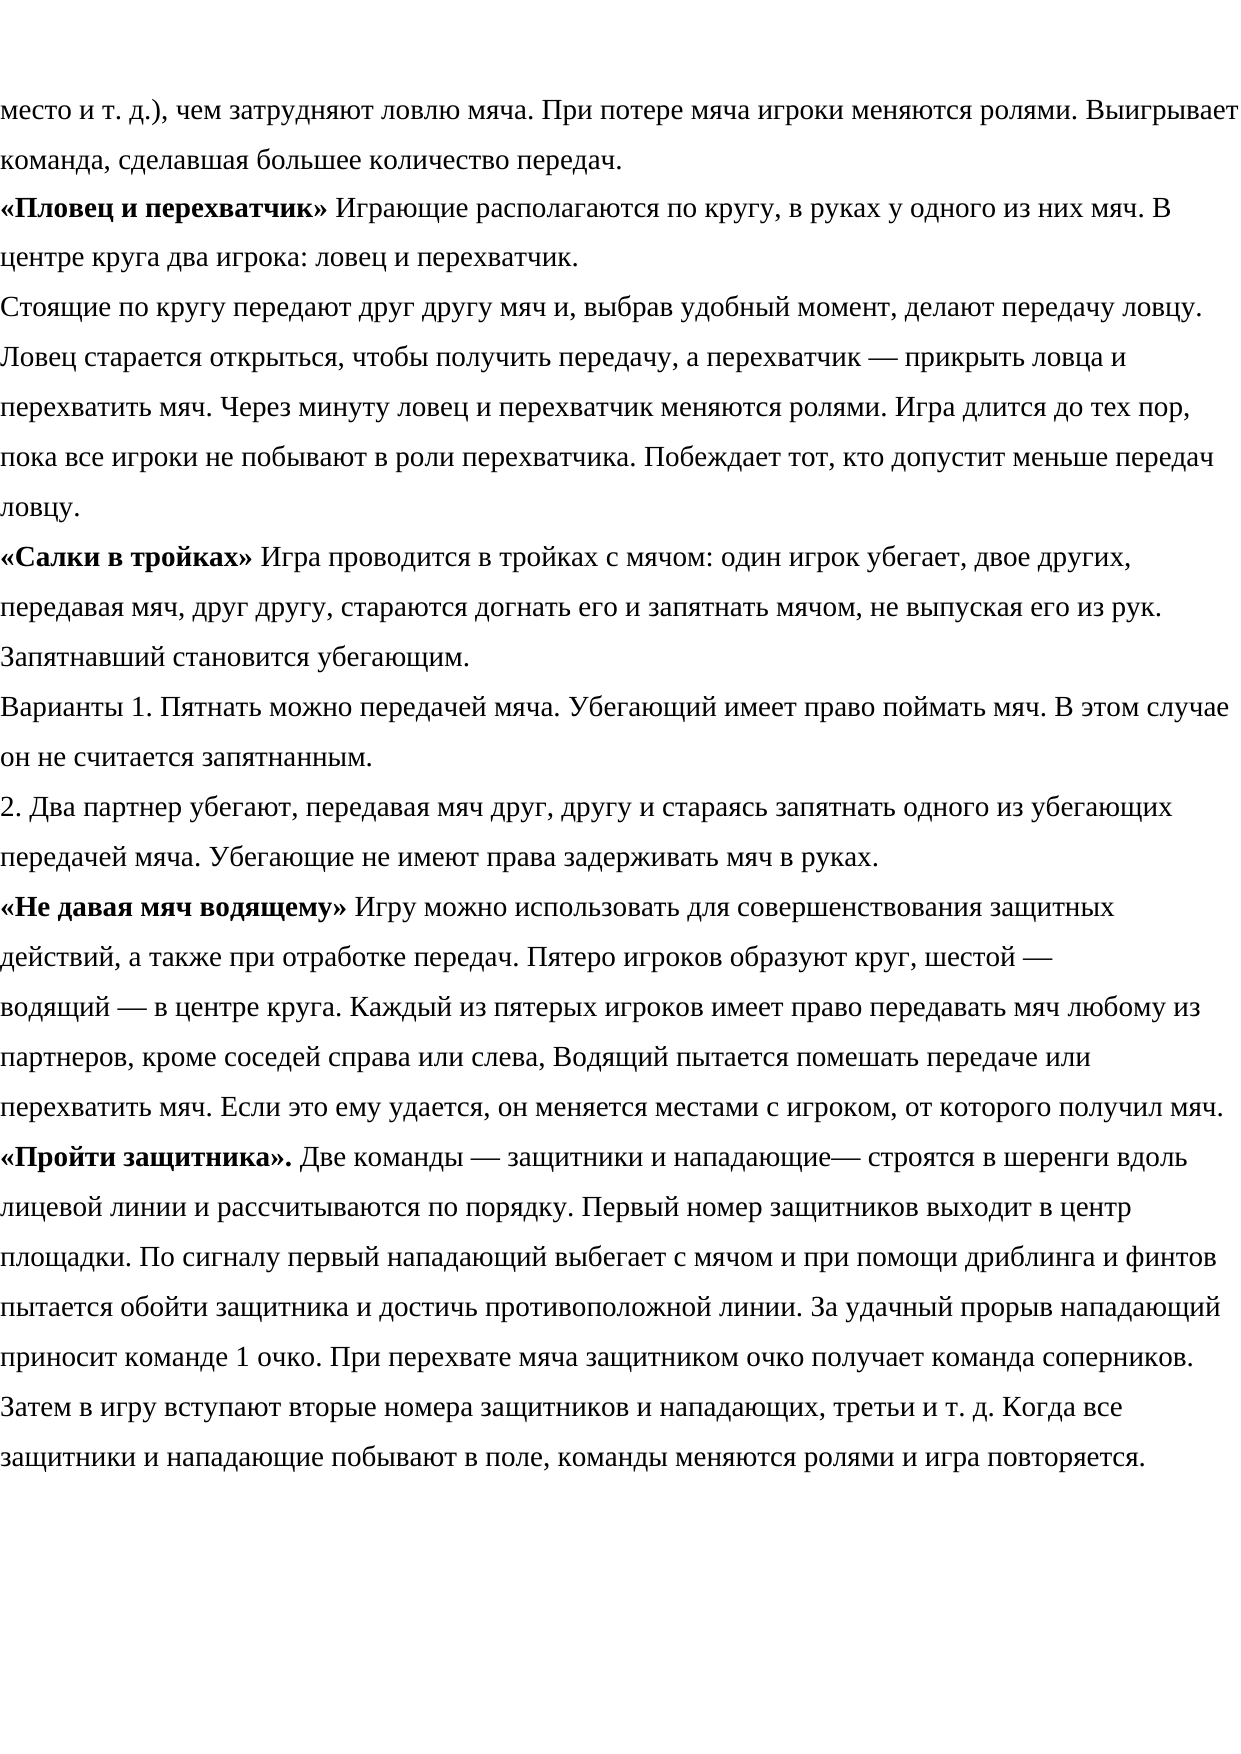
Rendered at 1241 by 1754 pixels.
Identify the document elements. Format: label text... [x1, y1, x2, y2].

text «Салки в тройках» Игра проводится в тройках с мячом: один игрок убегает, двое других, передавая мяч, друг другу, стараются догнать его и запятнать мячом, не выпуская его из рук. Запятнавший становится убегающим. [0, 526, 1240, 676]
text «Пловец и перехватчик» Играющие располагаются по кругу, в руках у одного из них мяч. В центре круга два игрока: ловец и перехватчик. [0, 179, 1240, 276]
text «Не давая мяч водящему» Игру можно использовать для совершенствования защитных действий, а также при отработке передач. Пятеро игроков образуют круг, шестой — [0, 876, 1240, 976]
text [0, 80, 1240, 179]
text водящий — в центре круга. Каждый из пятерых игроков имеет право передавать мяч любому из партнеров, кроме соседей справа или слева, Водящий пытается помешать передаче или перехватить мяч. Если это ему удается, он меняется местами с игроком, от которого получил мяч. [0, 976, 1240, 1126]
text 2. Два партнер убегают, передавая мяч друг, другу и стараясь запятнать одного из убегающих передачей мяча. Убегающие не имеют права задерживать мяч в руках. [0, 776, 1240, 876]
text Варианты 1. Пятнать можно передачей мяча. Убегающий имеет право поймать мяч. В этом случае он не считается запятнанным. [0, 676, 1240, 776]
text Стоящие по кругу передают друг другу мяч и, выбрав удобный момент, делают передачу ловцу. Ловец старается открыться, чтобы получить передачу, а перехватчик — прикрыть ловца и перехватить мяч. Через минуту ловец и перехватчик меняются ролями. Игра длится до тех пор, пока все игроки не побывают в роли перехватчика. Побеждает тот, кто допустит меньше передач ловцу. [0, 276, 1240, 526]
text «Пройти защитника». Две команды — защитники и нападающие— строятся в шеренги вдоль лицевой линии и рассчитываются по порядку. Первый номер защитников выходит в центр площадки. По сигналу первый нападающий выбегает с мячом и при помощи дриблинга и финтов пытается обойти защитника и достичь противоположной линии. За удачный прорыв нападающий приносит команде 1 очко. При перехвате мяча защитником очко получает команда соперников. Затем в игру вступают вторые номера защитников и нападающих, третьи и т. д. Когда все защитники и нападающие побывают в поле, команды меняются ролями и игра повторяется. [0, 1126, 1240, 1476]
